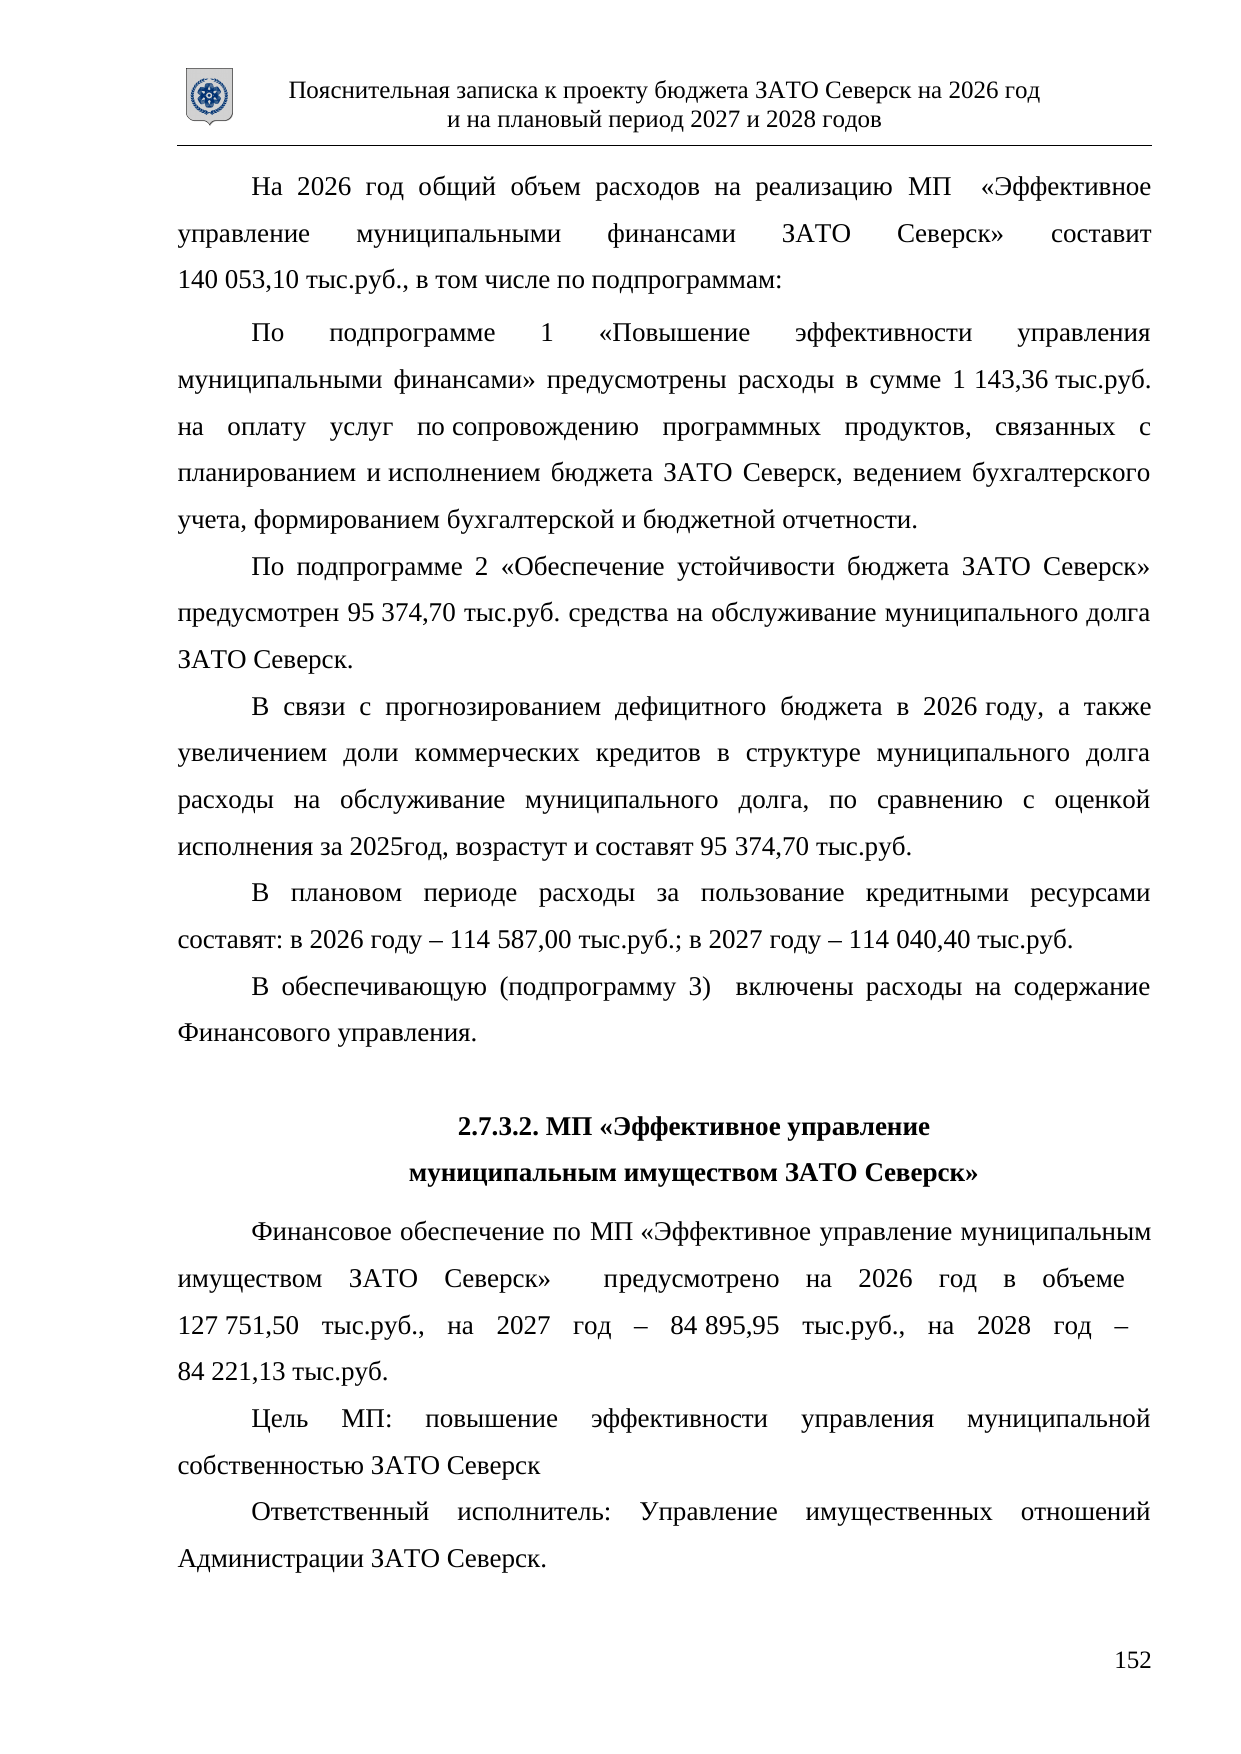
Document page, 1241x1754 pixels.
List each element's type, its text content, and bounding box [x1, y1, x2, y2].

text В связи с прогнозированием дефицитного бюджета в 2026 году, а также увеличением доли коммерческих кредитов в структуре муниципального долга расходы на обслуживание муниципального долга, по сравнению с оценкой исполнения за 2025год, возрастут и составят 95 374,70 тыс.руб. [177, 690, 1152, 861]
picture [186, 68, 233, 126]
text Ответственный исполнитель: Управление имущественных отношений Администрации ЗАТО Северск. [177, 1496, 1152, 1573]
text По подпрограмме 2 «Обеспечение устойчивости бюджета ЗАТО Северск» предусмотрен 95 374,70 тыс.руб. средства на обслуживание муниципального долга ЗАТО Северск. [177, 550, 1152, 674]
text На 2026 год общий объем расходов на реализацию МП «Эффективное управление муниципальными финансами ЗАТО Северск» составит 140 053,10 тыс.руб., в том числе по подпрограммам: [177, 170, 1152, 294]
text Финансовое обеспечение по МП «Эффективное управление муниципальным имуществом ЗАТО Северск» предусмотрено на 2026 год в объеме 127 751,50 тыс.руб., на 2027 год – 84 895,95 тыс.руб., на 2028 год – 84 221,13 тыс.руб. [177, 1216, 1152, 1387]
text муниципальным имуществом ЗАТО Северск» [177, 1156, 1152, 1187]
text В обеспечивающую (подпрограмму 3) включены расходы на содержание Финансового управления. [177, 970, 1152, 1047]
text В плановом периоде расходы за пользование кредитными ресурсами составят: в 2026 году – 114 587,00 тыс.руб.; в 2027 году – 114 040,40 тыс.руб. [177, 876, 1152, 954]
text По подпрограмме 1 «Повышение эффективности управления муниципальными финансами» предусмотрены расходы в сумме 1 143,36 тыс.руб. на оплату услуг по сопровождению программных продуктов, связанных с планированием и исполнением бюджета ЗАТО Северск, ведением бухгалтерского учета, формированием бухгалтерской и бюджетной отчетности. [177, 316, 1152, 534]
text 2.7.3.2. МП «Эффективное управление [177, 1110, 1152, 1141]
text Цель МП: повышение эффективности управления муниципальной собственностью ЗАТО Северск [177, 1402, 1152, 1480]
